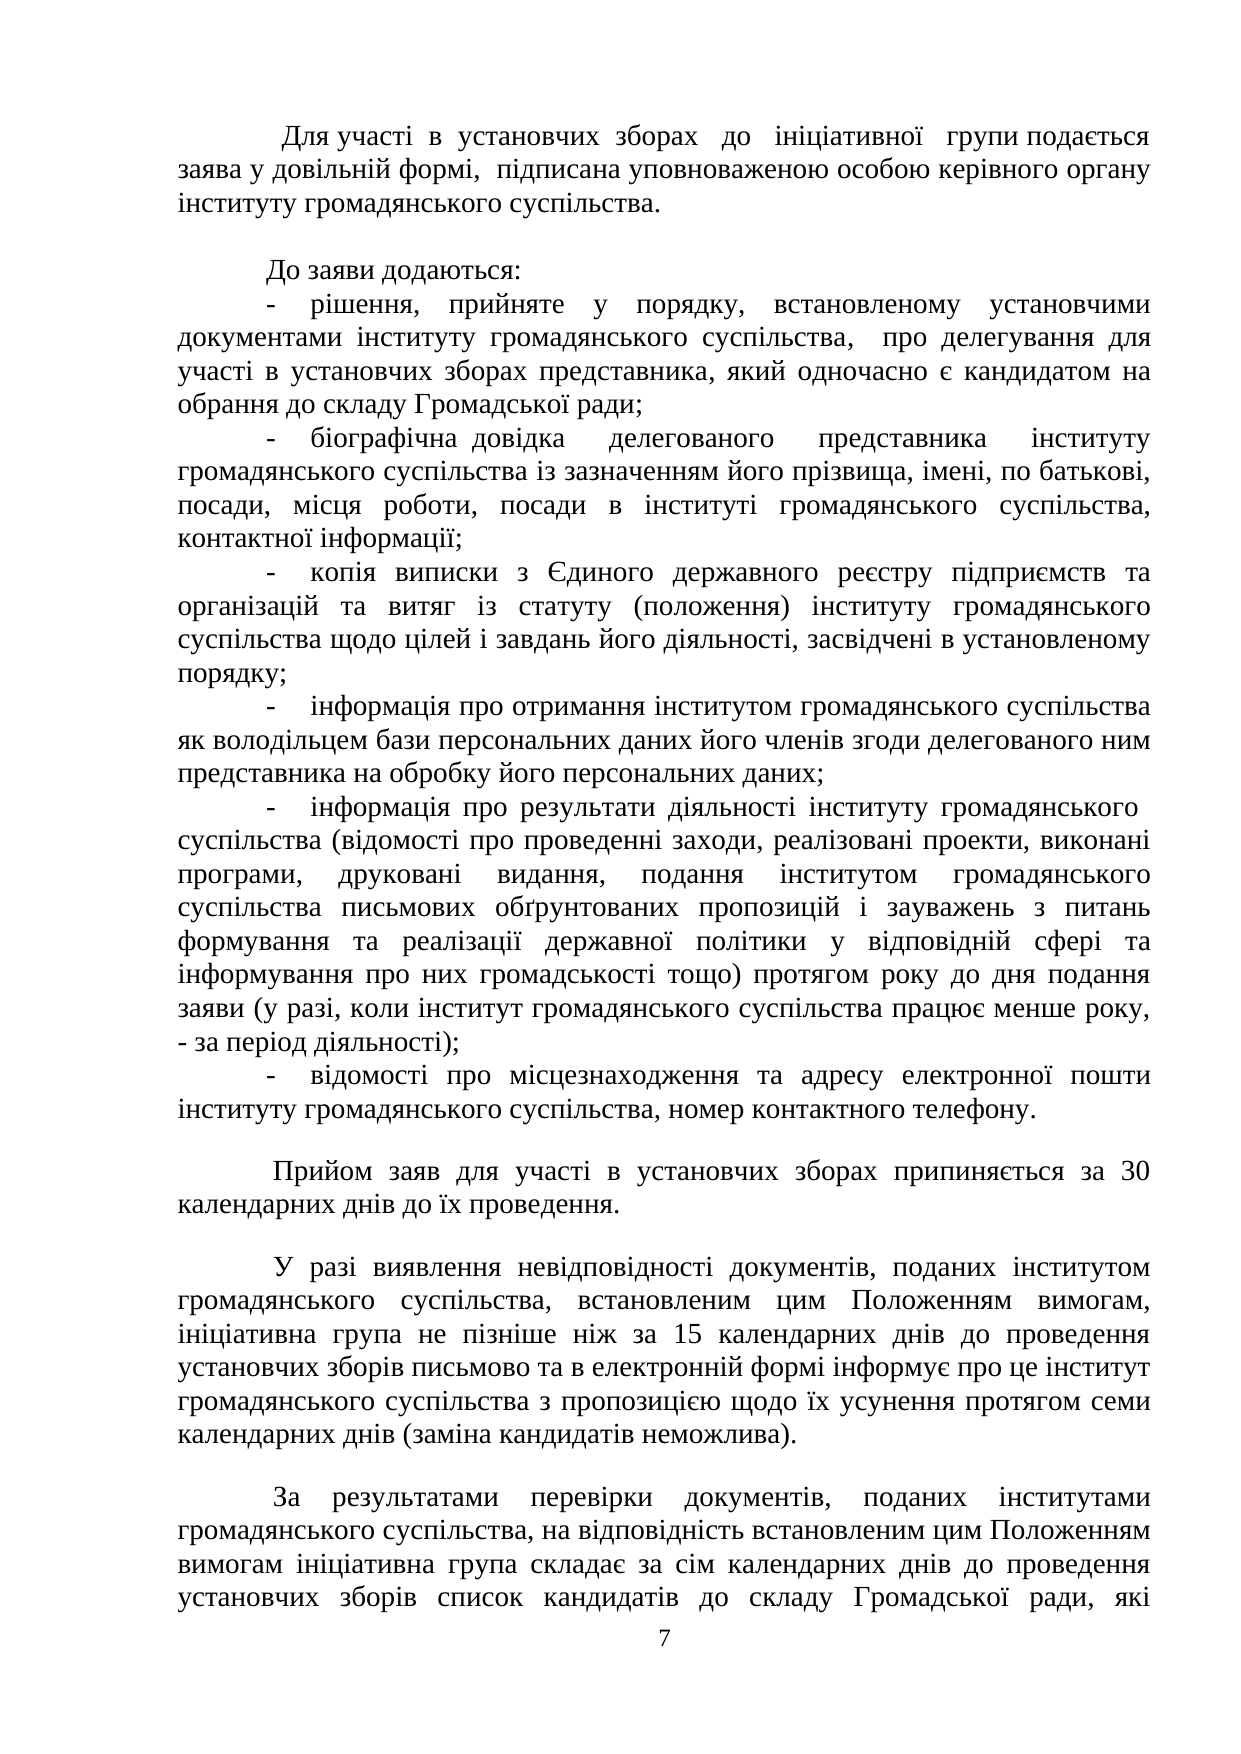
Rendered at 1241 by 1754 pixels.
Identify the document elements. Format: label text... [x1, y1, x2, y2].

text Для участі в установчих зборах до ініціативної групи подається заява у довільній формі, підписана уповноваженою особою керівного органу інституту громадянського суспільства. [177, 118, 1152, 219]
list копія виписки з Єдиного державного реєстру підприємств та організацій та витяг із статуту (положення) інституту громадянського суспільства щодо цілей і завдань його діяльності, засвідчені в установленому порядку; [177, 554, 1152, 688]
text Прийом заяв для участі в установчих зборах припиняється за 30 календарних днів до їх проведення. [177, 1153, 1152, 1220]
list інформація про отримання інститутом громадянського суспільства як володільцем бази персональних даних його членів згоди делегованого ним представника на обробку його персональних даних; [177, 688, 1152, 789]
list інформація про результати діяльності інституту громадянського суспільства (відомості про проведенні заходи, реалізовані проекти, виконані програми, друковані видання, подання інститутом громадянського суспільства письмових обґрунтованих пропозицій і зауважень з питань формування та реалізації державної політики у відповідній сфері та інформування про них громадськості тощо) протягом року до дня подання заяви (у разі, коли інститут громадянського суспільства працює менше року, - за період діяльності); [177, 789, 1152, 1057]
list відомості про місцезнаходження та адресу електронної пошти інституту громадянського суспільства, номер контактного телефону. [177, 1057, 1152, 1124]
list біографічна довідка делегованого представника інституту громадянського суспільства із зазначенням його прізвища, імені, по батькові, посади, місця роботи, посади в інституті громадянського суспільства, контактної інформації; [177, 420, 1152, 554]
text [177, 1479, 1152, 1613]
text До заяви додаються: [177, 252, 1152, 286]
text У разі виявлення невідповідності документів, поданих інститутом громадянського суспільства, встановленим цим Положенням вимогам, ініціативна група не пізніше ніж за 15 календарних днів до проведення установчих зборів письмово та в електронній формі інформує про це інститут громадянського суспільства з пропозицією щодо їх усунення протягом семи календарних днів (заміна кандидатів неможлива). [177, 1249, 1152, 1450]
list рішення, прийняте у порядку, встановленому установчими документами інституту громадянського суспільства, про делегування для участі в установчих зборах представника, який одночасно є кандидатом на обрання до складу Громадської ради; [177, 286, 1152, 420]
